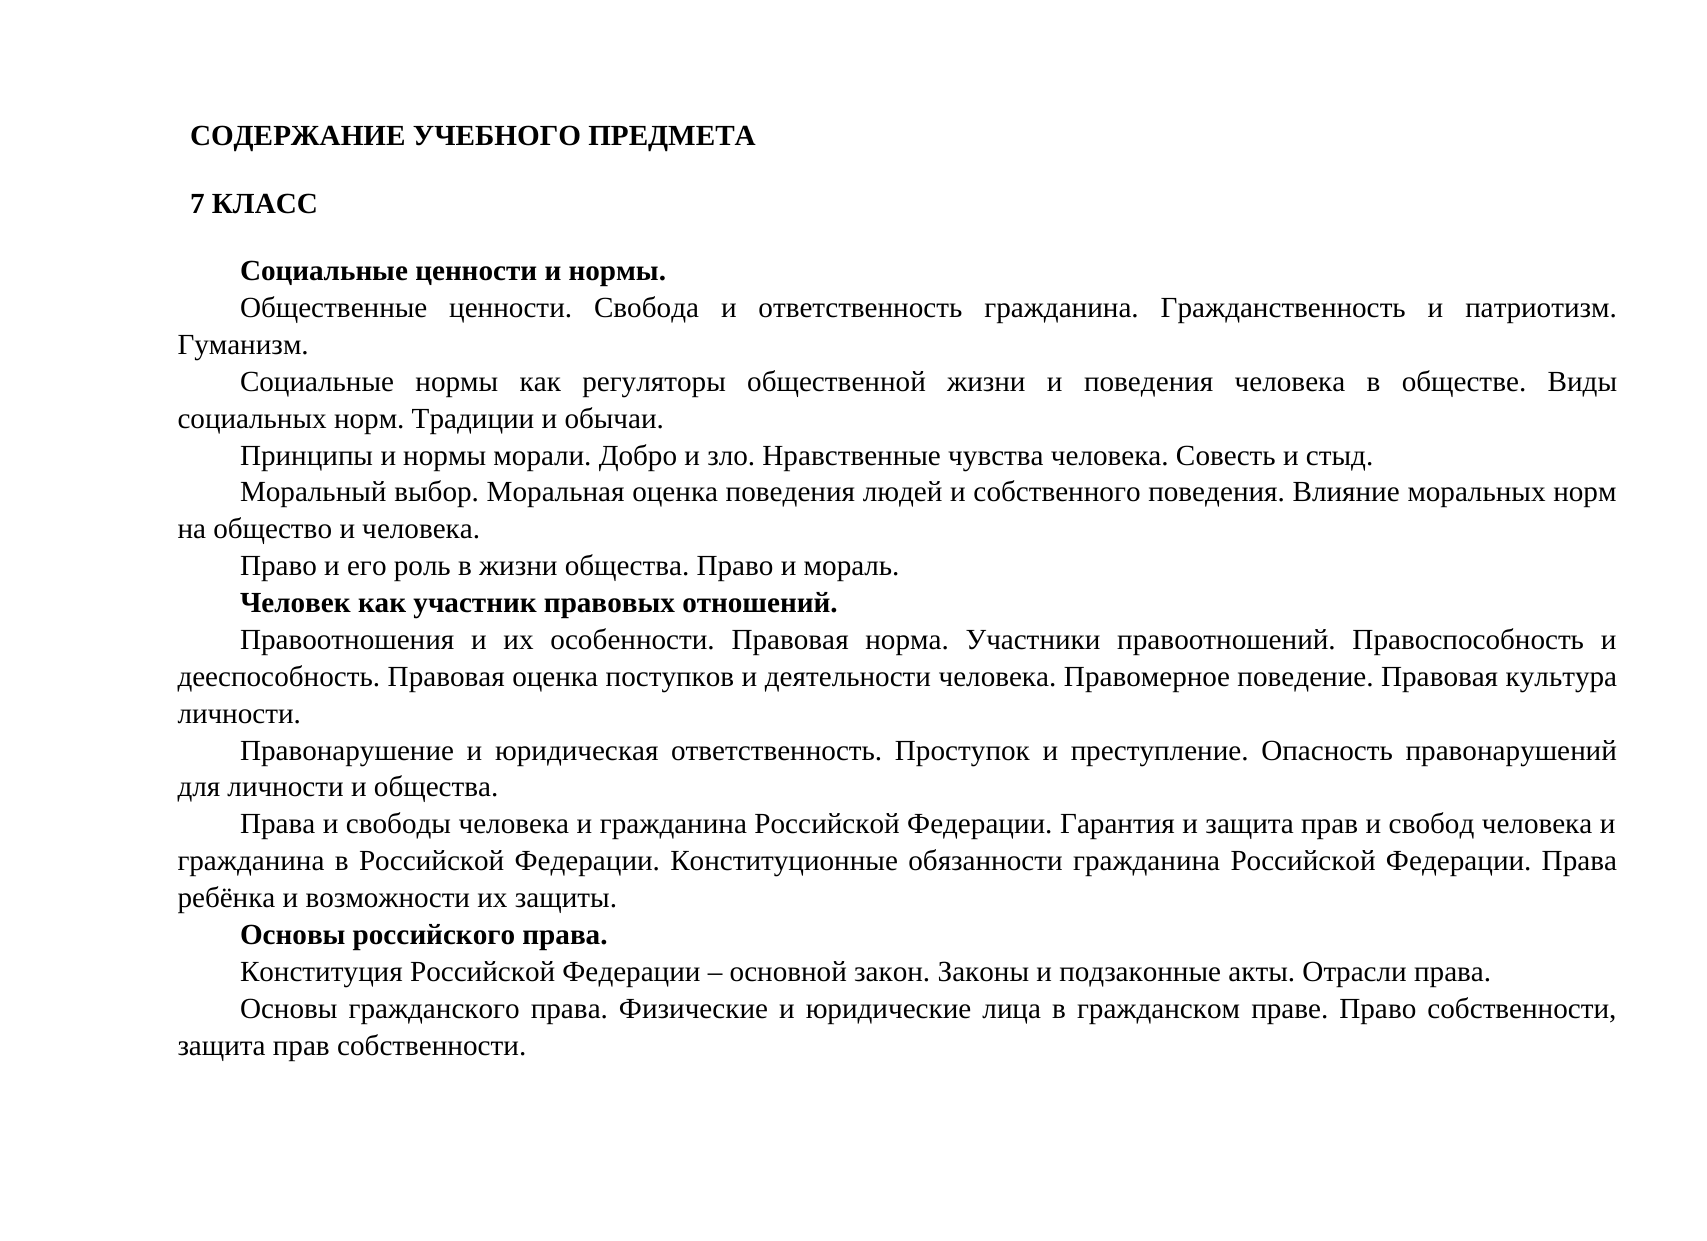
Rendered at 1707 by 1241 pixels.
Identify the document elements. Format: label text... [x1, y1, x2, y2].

text Основы российского права. [177, 917, 1618, 951]
text Правоотношения и их особенности. Правовая норма. Участники правоотношений. Правоспособность и дееспособность. Правовая оценка поступков и деятельности человека. Правомерное поведение. Правовая культура личности. [177, 622, 1618, 729]
text Права и свободы человека и гражданина Российской Федерации. Гарантия и защита прав и свобод человека и гражданина в Российской Федерации. Конституционные обязанности гражданина Российской Федерации. Права ребёнка и возможности их защиты. [177, 806, 1618, 914]
text Общественные ценности. Свобода и ответственность гражданина. Гражданственность и патриотизм. Гуманизм. [177, 290, 1618, 361]
text Правонарушение и юридическая ответственность. Проступок и преступление. Опасность правонарушений для личности и общества. [177, 733, 1618, 803]
text Конституция Российской Федерации – основной закон. Законы и подзаконные акты. Отрасли права. [177, 954, 1618, 987]
text Основы гражданского права. Физические и юридические лица в гражданском праве. Право собственности, защита прав собственности. [177, 991, 1618, 1061]
text СОДЕРЖАНИЕ УЧЕБНОГО ПРЕДМЕТА [190, 118, 1618, 152]
text Социальные нормы как регуляторы общественной жизни и поведения человека в обществе. Виды социальных норм. Традиции и обычаи. [177, 364, 1618, 434]
text Человек как участник правовых отношений. [177, 585, 1618, 619]
text Социальные ценности и нормы. [177, 253, 1618, 287]
text Моральный выбор. Моральная оценка поведения людей и собственного поведения. Влияние моральных норм на общество и человека. [177, 474, 1618, 545]
text Принципы и нормы морали. Добро и зло. Нравственные чувства человека. Совесть и стыд. [177, 438, 1618, 471]
text Право и его роль в жизни общества. Право и мораль. [177, 548, 1618, 582]
text 7 КЛАСС [190, 186, 1618, 219]
